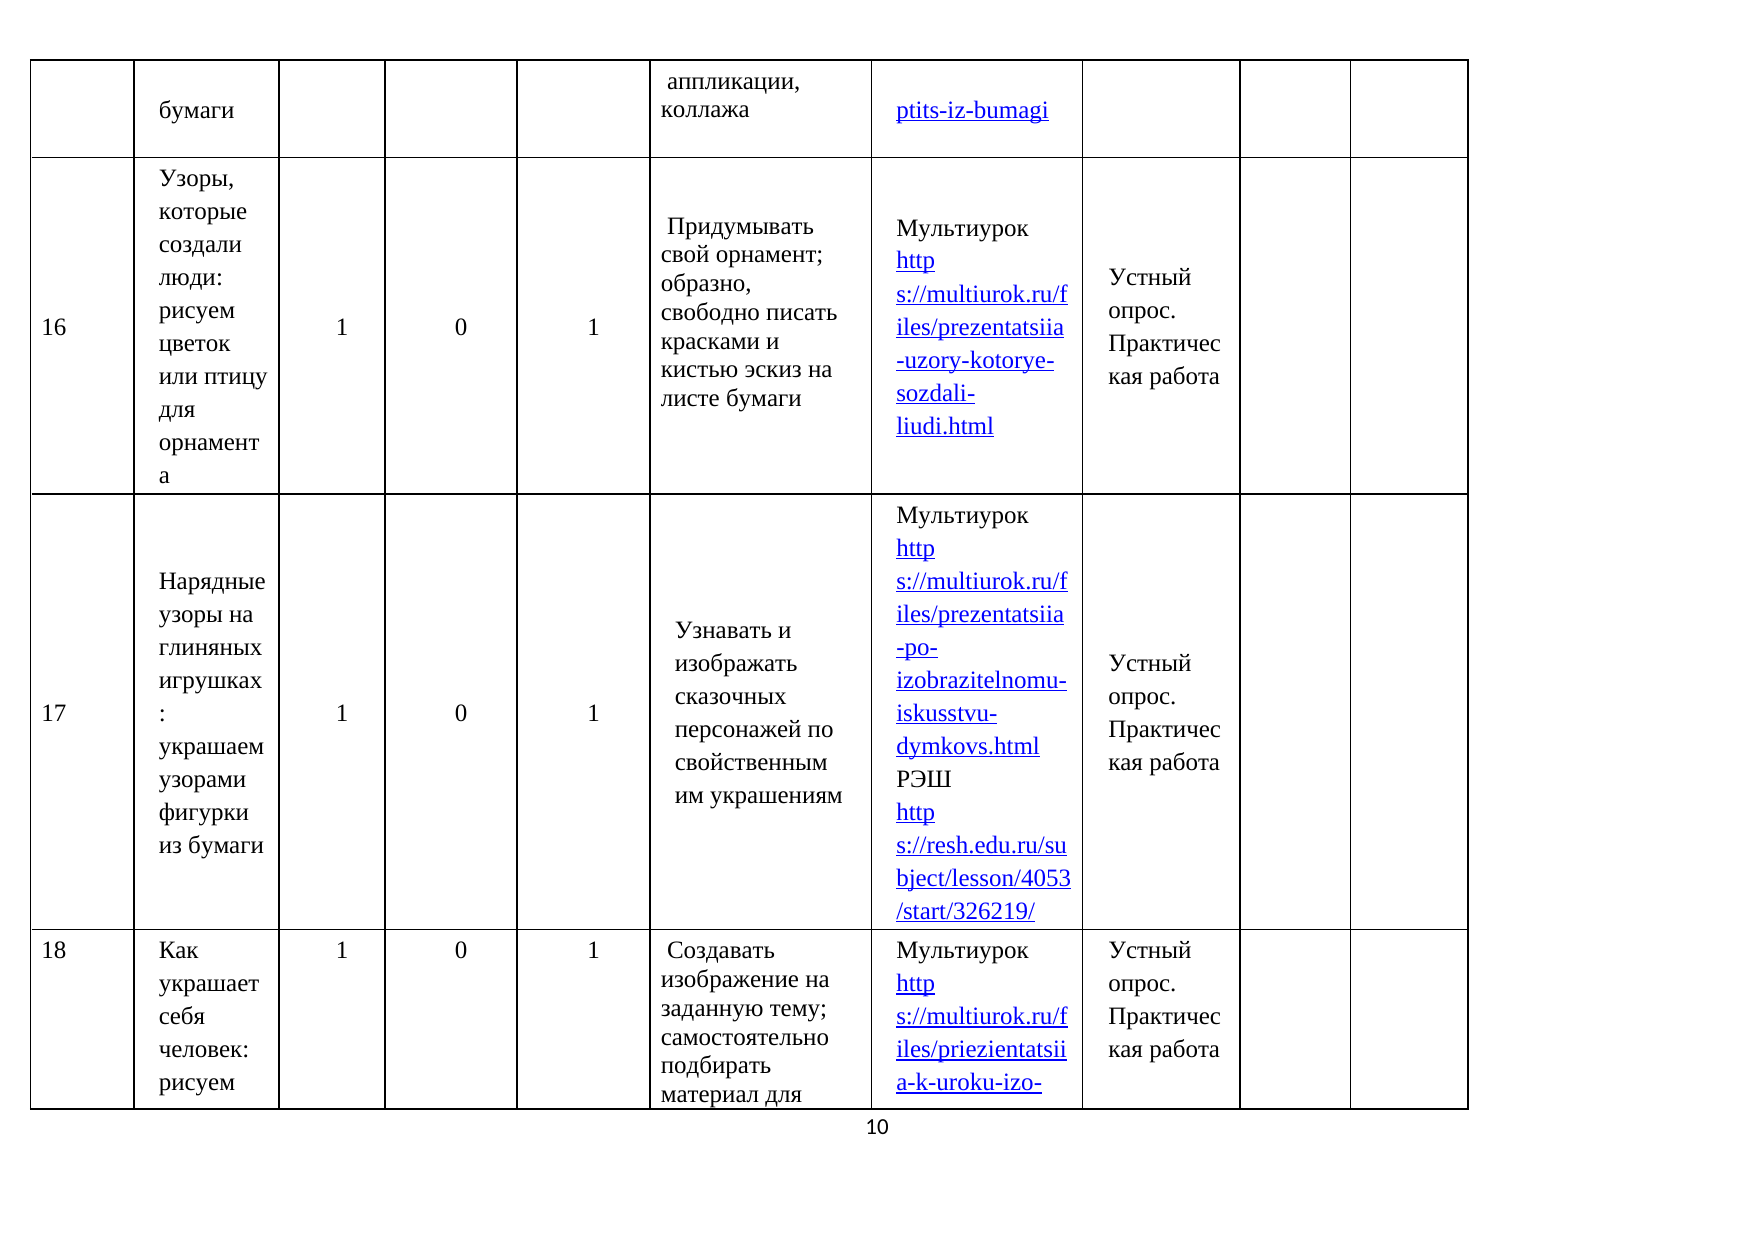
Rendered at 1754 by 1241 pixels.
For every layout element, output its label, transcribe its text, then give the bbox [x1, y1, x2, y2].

table_cell [1351, 158, 1467, 493]
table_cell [135, 930, 278, 1108]
table_cell 15 [31, 61, 133, 156]
table_cell [1241, 61, 1350, 156]
table_cell [1241, 930, 1350, 1108]
table_cell 1 [518, 158, 649, 493]
table_cell 0 [386, 930, 516, 1108]
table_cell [651, 61, 871, 156]
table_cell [1083, 930, 1239, 1108]
table_cell Узнавать и изображать сказочных персонажей по свойственным им украшениям [651, 495, 871, 928]
table_cell [1351, 61, 1467, 156]
table_cell 1 [280, 158, 384, 493]
table_cell Устный опрос. Практическая работа [1083, 158, 1239, 493]
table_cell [1083, 61, 1239, 156]
table_cell 0 [386, 495, 516, 928]
table_cell 1 [280, 930, 384, 1108]
table_cell 1 [518, 61, 649, 156]
table_cell Нарядные узоры на глиняных игрушках: украшаем узорами фигурки из бумаги [135, 495, 278, 928]
table_cell 16 [31, 158, 133, 493]
table_cell Мультиурок https://multiurok.ru/files/prezentatsiia-po-izobrazitelnomu-iskusstvu-dymkovs.html РЭШ https://resh.edu.ru/subject/lesson/4053/start/326219/ [872, 495, 1082, 928]
table_cell 18 [31, 930, 133, 1108]
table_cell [872, 930, 1082, 1108]
table_cell 1 [280, 495, 384, 928]
table_cell [1241, 158, 1350, 493]
table_cell Устный опрос. Практическая работа [1083, 495, 1239, 928]
table_cell Придумывать свой орнамент; образно, свободно писать красками и кистью эскиз на листе бумаги [651, 158, 871, 493]
table_cell [1351, 495, 1467, 928]
table_cell 1 [518, 930, 649, 1108]
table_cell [651, 930, 871, 1108]
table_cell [135, 61, 278, 156]
table_cell Мультиурок https://multiurok.ru/files/prezentatsiia-uzory-kotorye-sozdali-liudi.html [872, 158, 1082, 493]
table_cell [872, 61, 1082, 156]
table_cell 17 [31, 494, 133, 928]
table_cell [1351, 930, 1467, 1108]
table_cell 0 [386, 61, 516, 156]
table_cell 1 [280, 61, 384, 156]
table_cell Узоры, которые создали люди: рисуем цветок или птицу для орнамента [135, 158, 278, 493]
table_cell 1 [518, 495, 649, 928]
table_cell [1241, 495, 1350, 928]
table_cell 0 [386, 158, 516, 493]
